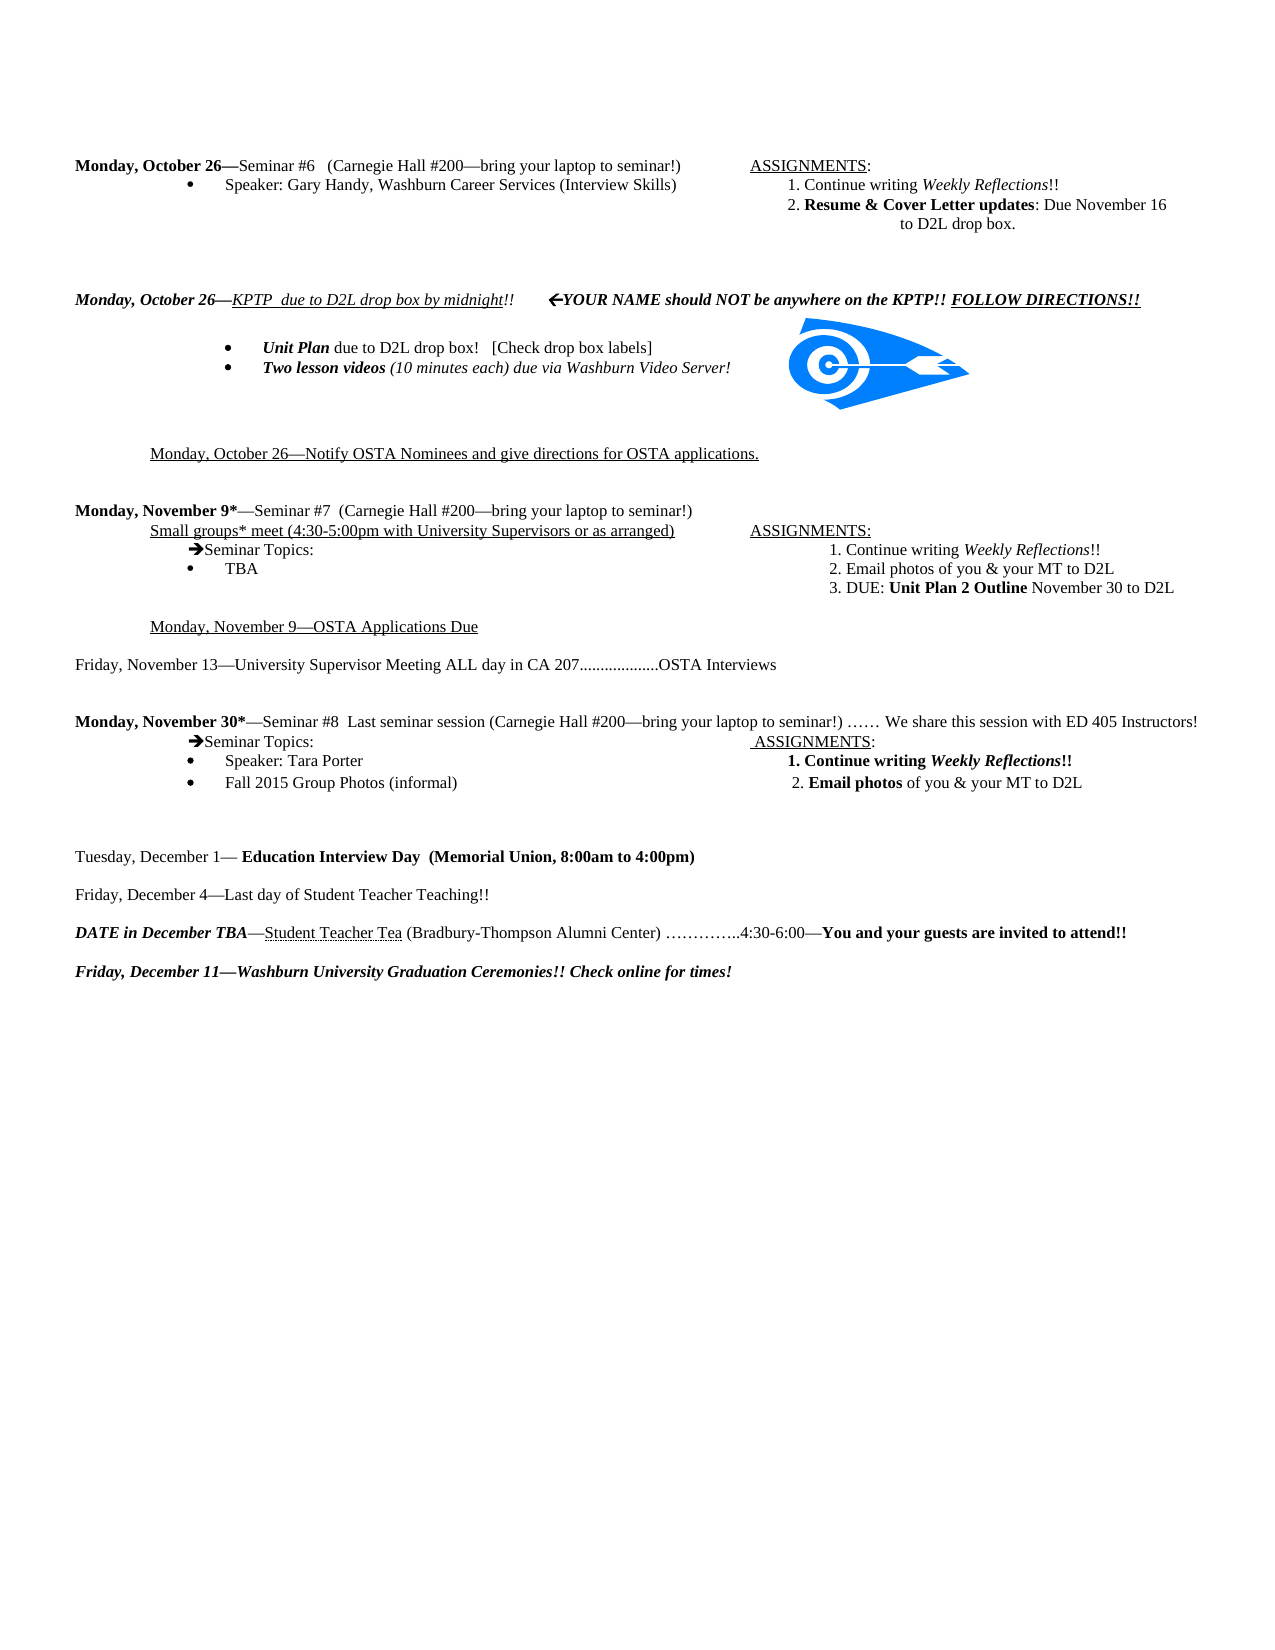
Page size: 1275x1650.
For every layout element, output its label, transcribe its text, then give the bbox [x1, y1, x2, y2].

text to D2L drop box. [862, 213, 1219, 252]
list Speaker: Tara Porter 1. Continue writing Weekly Reflections!! [187, 751, 1200, 770]
text Small groups* meet (4:30-5:00pm with University Supervisors or as arranged) ASSIGNMENTS: [150, 520, 1200, 539]
list Speaker: Gary Handy, Washburn Career Services (Interview Skills) 1. Continue writing Weekly Reflections!! [187, 175, 1219, 194]
text Seminar Topics: ASSIGNMENTS: [75, 731, 1200, 751]
list TBA 2. Email photos of you & your MT to D2L [187, 559, 1200, 578]
list Unit Plan due to D2L drop box! [Check drop box labels] [225, 338, 1200, 357]
text DATE in December TBA—Student Teacher Tea (Bradbury-Thompson Alumni Center) …………..4:30-6:00—You and your guests are invited to attend!! [75, 923, 1200, 942]
text Monday, November 9*—Seminar #7 (Carnegie Hall #200—bring your laptop to seminar!) [75, 501, 1200, 520]
text 2. Resume & Cover Letter updates: Due November 16 [787, 194, 1219, 213]
text Monday, October 26—Seminar #6 (Carnegie Hall #200—bring your laptop to seminar!) ASSIGNMENTS: [75, 156, 1200, 175]
text Friday, December 11—Washburn University Graduation Ceremonies!! Check online for times! [75, 962, 1200, 981]
text Friday, November 13—University Supervisor Meeting ALL day in CA 207...................OSTA Interviews [75, 655, 1200, 674]
text Friday, December 4—Last day of Student Teacher Teaching!! [75, 885, 1200, 904]
text Monday, October 26—KPTP due to D2L drop box by midnight!! YOUR NAME should NOT be anywhere on the KPTP!! FOLLOW DIRECTIONS!! [75, 290, 1200, 309]
text Monday, November 9—OSTA Applications Due [75, 616, 1200, 636]
text 3. DUE: Unit Plan 2 Outline November 30 to D2L [187, 578, 1200, 597]
text Monday, October 26—Notify OSTA Nominees and give directions for OSTA applications. [75, 444, 1200, 463]
text Seminar Topics: 1. Continue writing Weekly Reflections!! [112, 539, 1200, 559]
text Monday, November 30*—Seminar #8 Last seminar session (Carnegie Hall #200—bring your laptop to seminar!) …… We share this session with ED 405 Instructors! [75, 712, 1200, 731]
text Tuesday, December 1— Education Interview Day (Memorial Union, 8:00am to 4:00pm) [75, 847, 1200, 866]
list Fall 2015 Group Photos (informal) 2. Email photos of you & your MT to D2L [187, 773, 1200, 792]
list Two lesson videos (10 minutes each) due via Washburn Video Server! [225, 357, 1200, 377]
